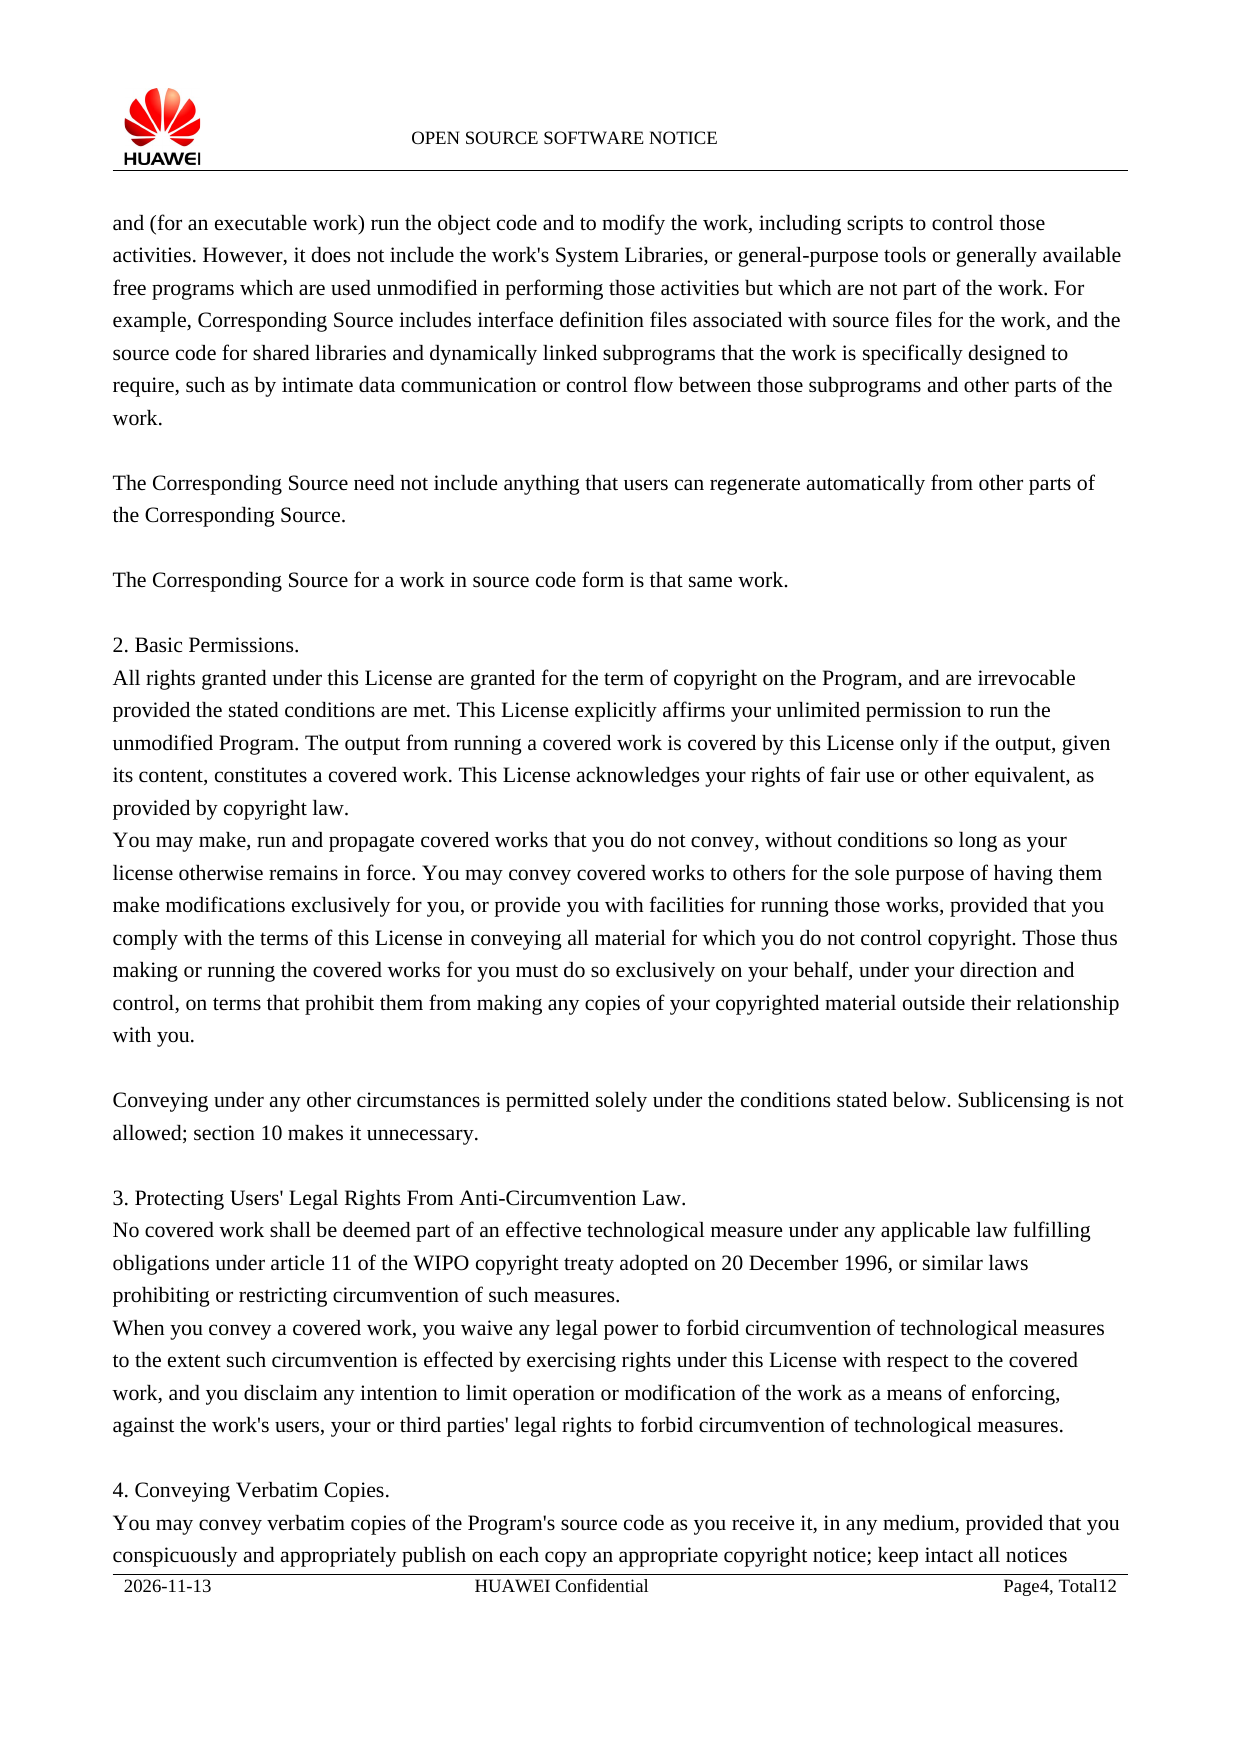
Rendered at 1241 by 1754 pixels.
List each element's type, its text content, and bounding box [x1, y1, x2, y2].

picture [124, 88, 201, 165]
